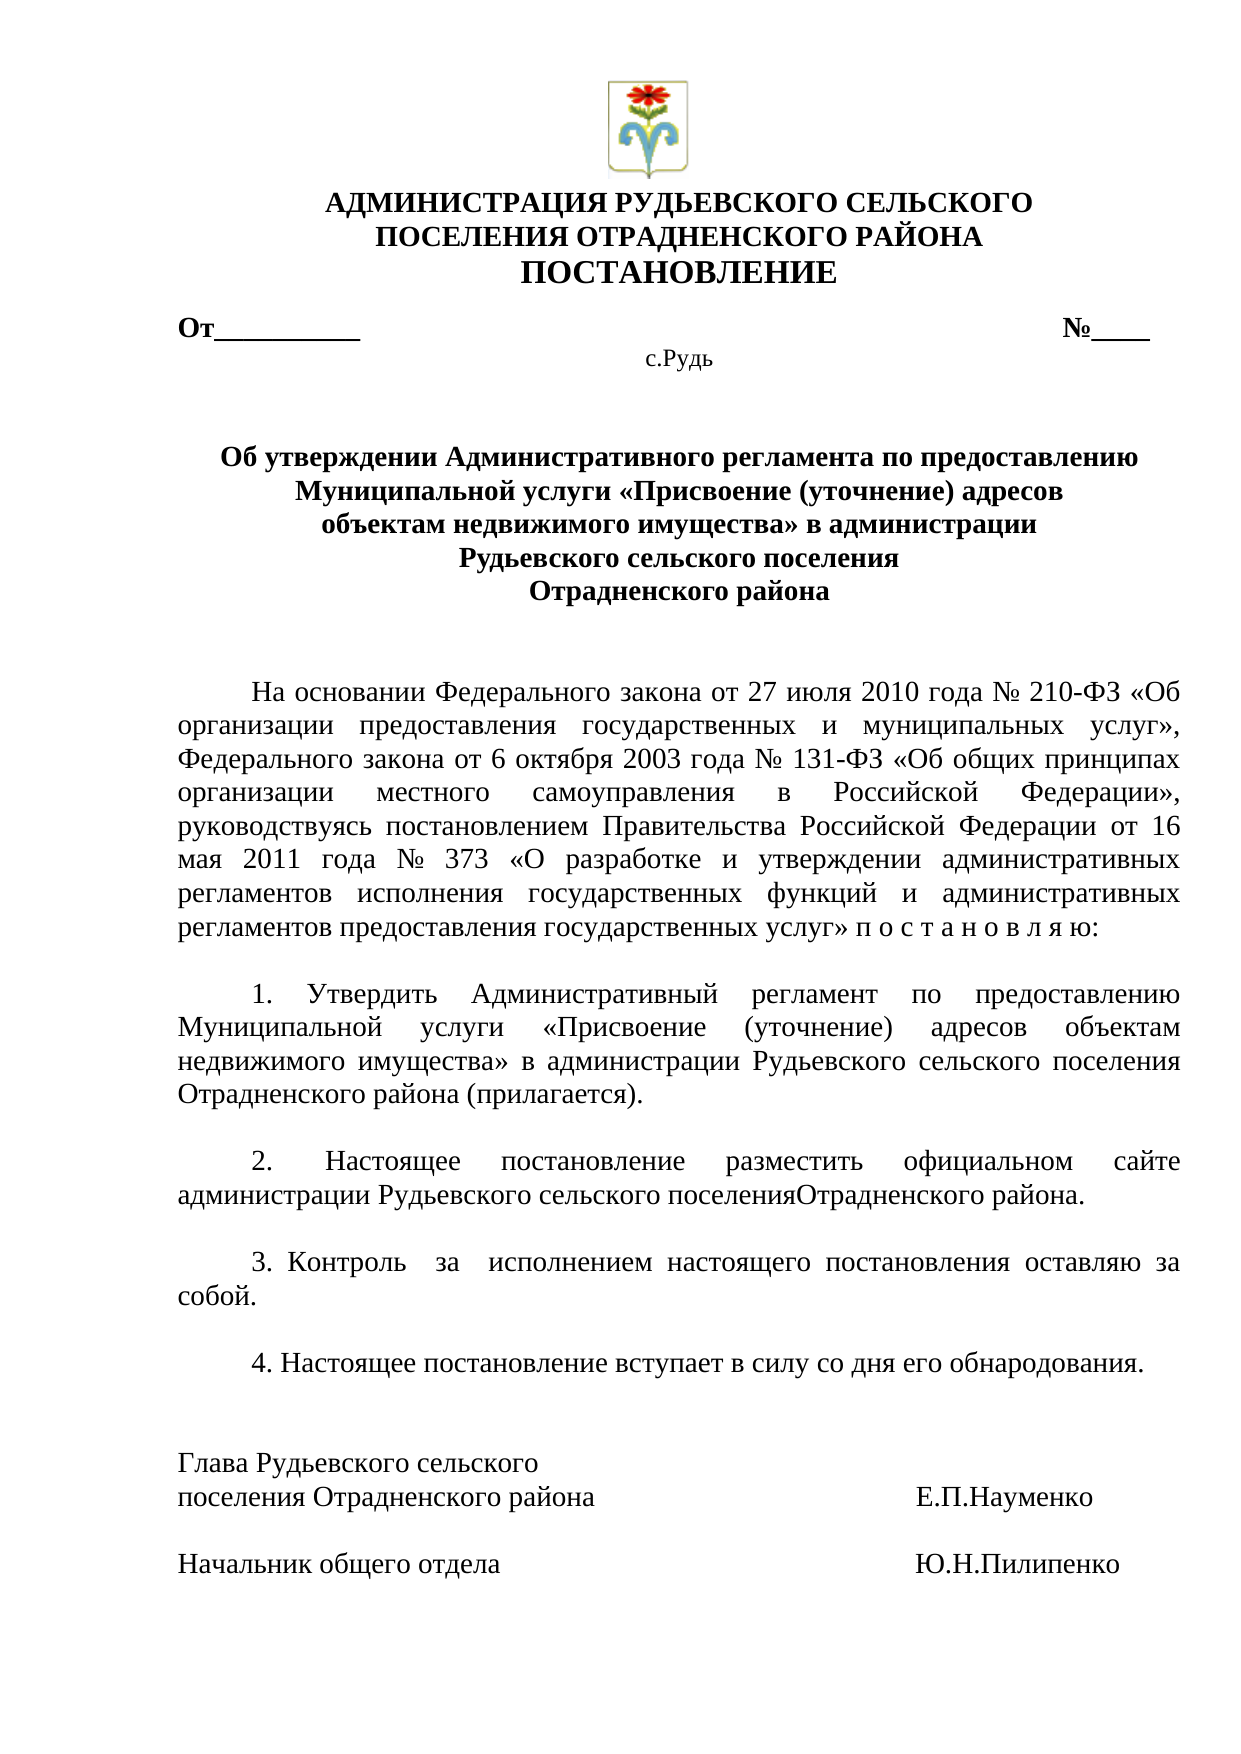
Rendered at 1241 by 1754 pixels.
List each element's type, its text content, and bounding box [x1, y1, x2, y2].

text Об утверждении Административного регламента по предоставлению [177, 439, 1181, 473]
picture [608, 80, 690, 179]
list Настоящее постановление разместить официальном сайте администрации Рудьевского сельского поселенияОтрадненского района. [177, 1143, 1181, 1211]
text Отрадненского района [177, 573, 1181, 607]
title АДМИНИСТРАЦИЯ РУДЬЕВСКОГО СЕЛЬСКОГО [177, 185, 1181, 219]
text Рудьевского сельского поселения [177, 540, 1181, 573]
title ПОСЕЛЕНИЯ ОТРАДНЕНСКОГО РАЙОНА [177, 219, 1181, 252]
text 4. Настоящее постановление вступает в силу со дня его обнародования. [177, 1345, 1181, 1378]
text Начальник общего отдела Ю.Н.Пилипенко [177, 1546, 1181, 1579]
list 3. Контроль за исполнением настоящего постановления оставляю за собой. [177, 1244, 1181, 1311]
text Муниципальной услуги «Присвоение (уточнение) адресов [177, 473, 1181, 506]
text объектам недвижимого имущества» в администрации [177, 506, 1181, 540]
title ПОСТАНОВЛЕНИЕ [177, 252, 1181, 291]
title От__________ №____ [177, 310, 1181, 343]
text поселения Отрадненского района Е.П.Науменко [177, 1479, 1181, 1512]
subtitle На основании Федерального закона от 27 июля 2010 года № 210-ФЗ «Об организации предоставления государственных и муниципальных услуг», Федерального закона от 6 октября 2003 года № 131-ФЗ «Об общих принципах организации местного самоуправления в Российской Федерации», руководствуясь постановлением Правительства Российской Федерации от 16 мая 2011 года № 373 «О разработке и утверждении административных регламентов исполнения государственных функций и административных регламентов предоставления государственных услуг» п о с т а н о в л я ю: [177, 674, 1181, 942]
text Глава Рудьевского сельского [177, 1445, 1181, 1479]
text 1. Утвердить Административный регламент по предоставлению Муниципальной услуги «Присвоение (уточнение) адресов объектам недвижимого имущества» в администрации Рудьевского сельского поселения Отрадненского района (прилагается). [177, 976, 1181, 1110]
title с.Рудь [177, 343, 1181, 372]
